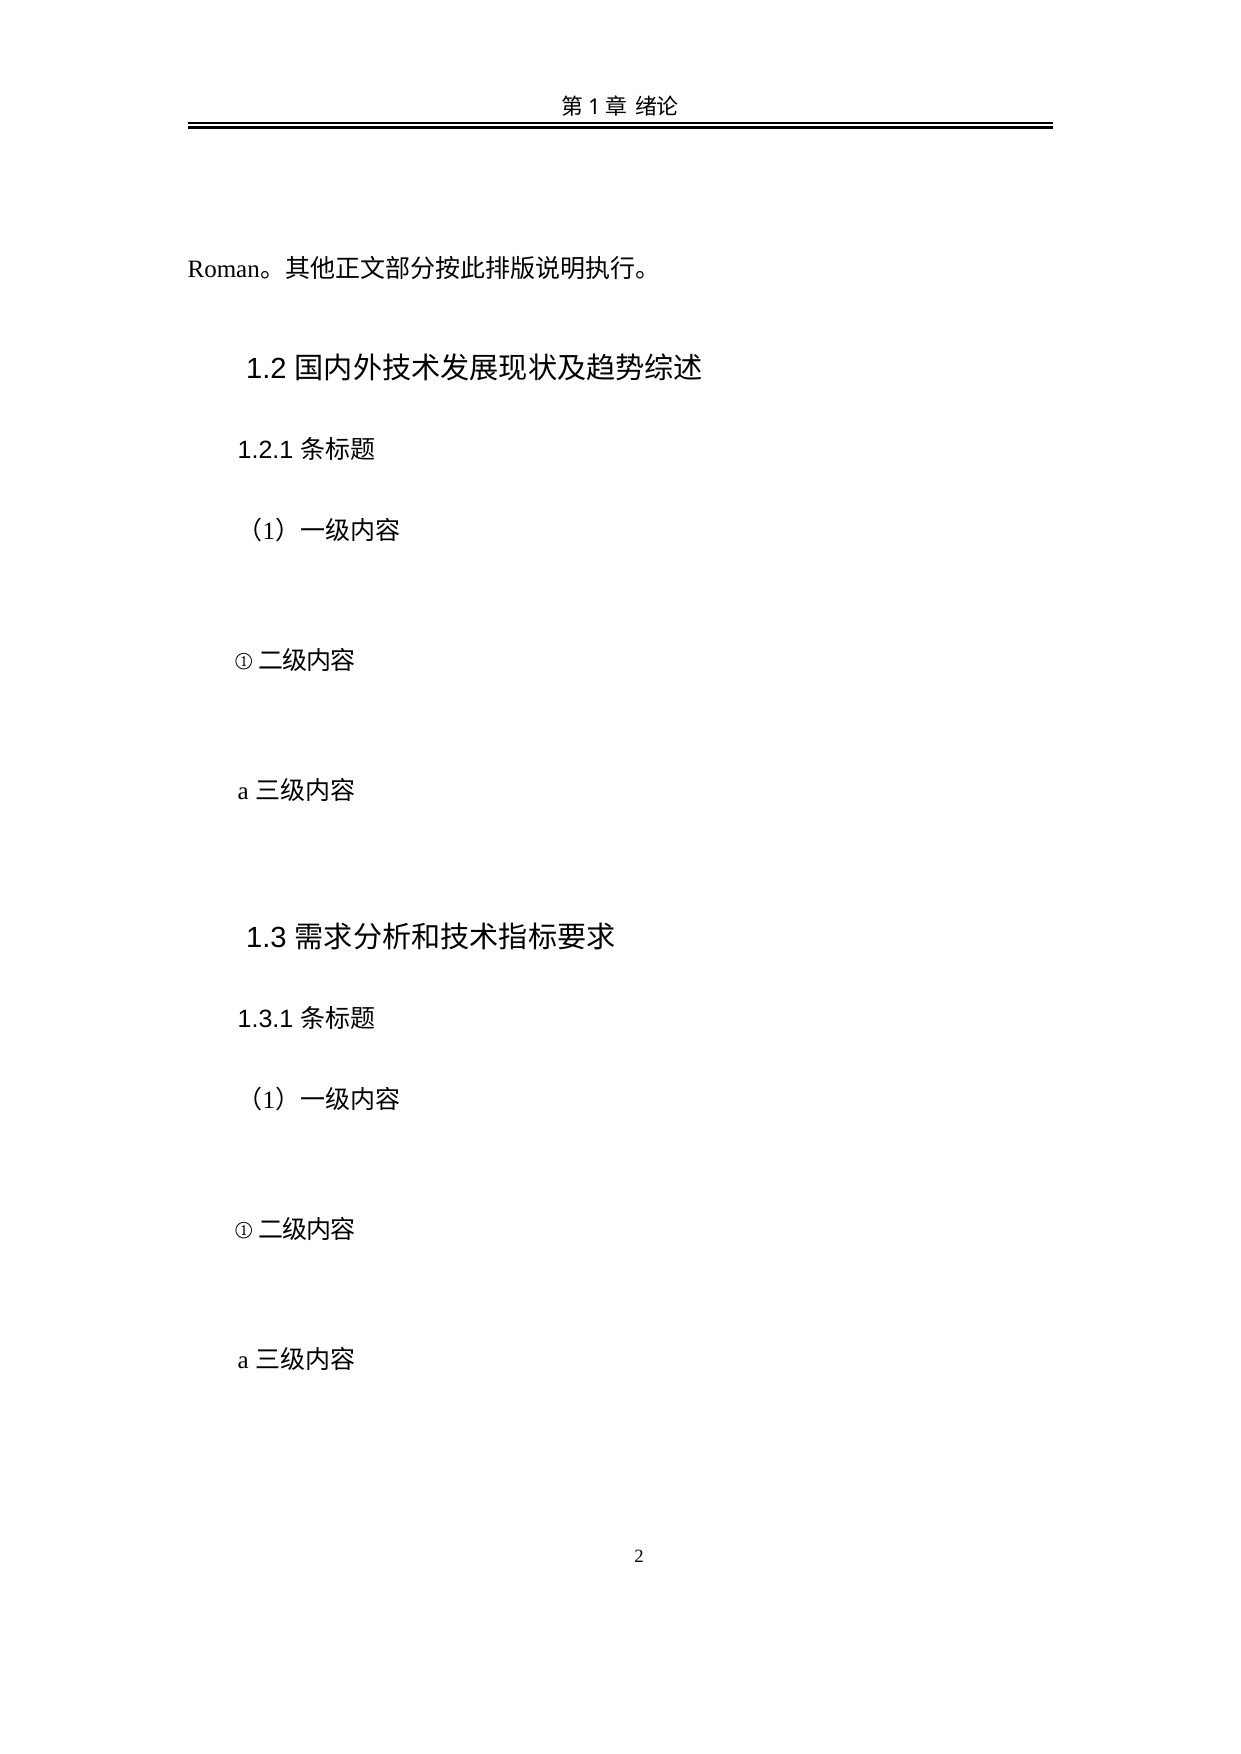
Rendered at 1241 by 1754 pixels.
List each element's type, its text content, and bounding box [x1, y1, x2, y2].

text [187, 234, 1053, 299]
text a 三级内容 [187, 1325, 1053, 1390]
subtitle 1.3 需求分析和技术指标要求 [187, 902, 1053, 967]
text ①二级内容 [187, 1195, 1053, 1260]
text （1）一级内容 [187, 1065, 1053, 1130]
text ①二级内容 [187, 626, 1053, 691]
subtitle 1.3.1 条标题 [187, 984, 1053, 1049]
text （1）一级内容 [187, 496, 1053, 561]
subtitle 1.2 国内外技术发展现状及趋势综述 [187, 334, 1053, 399]
text a 三级内容 [187, 756, 1053, 821]
subtitle 1.2.1 条标题 [187, 415, 1053, 480]
